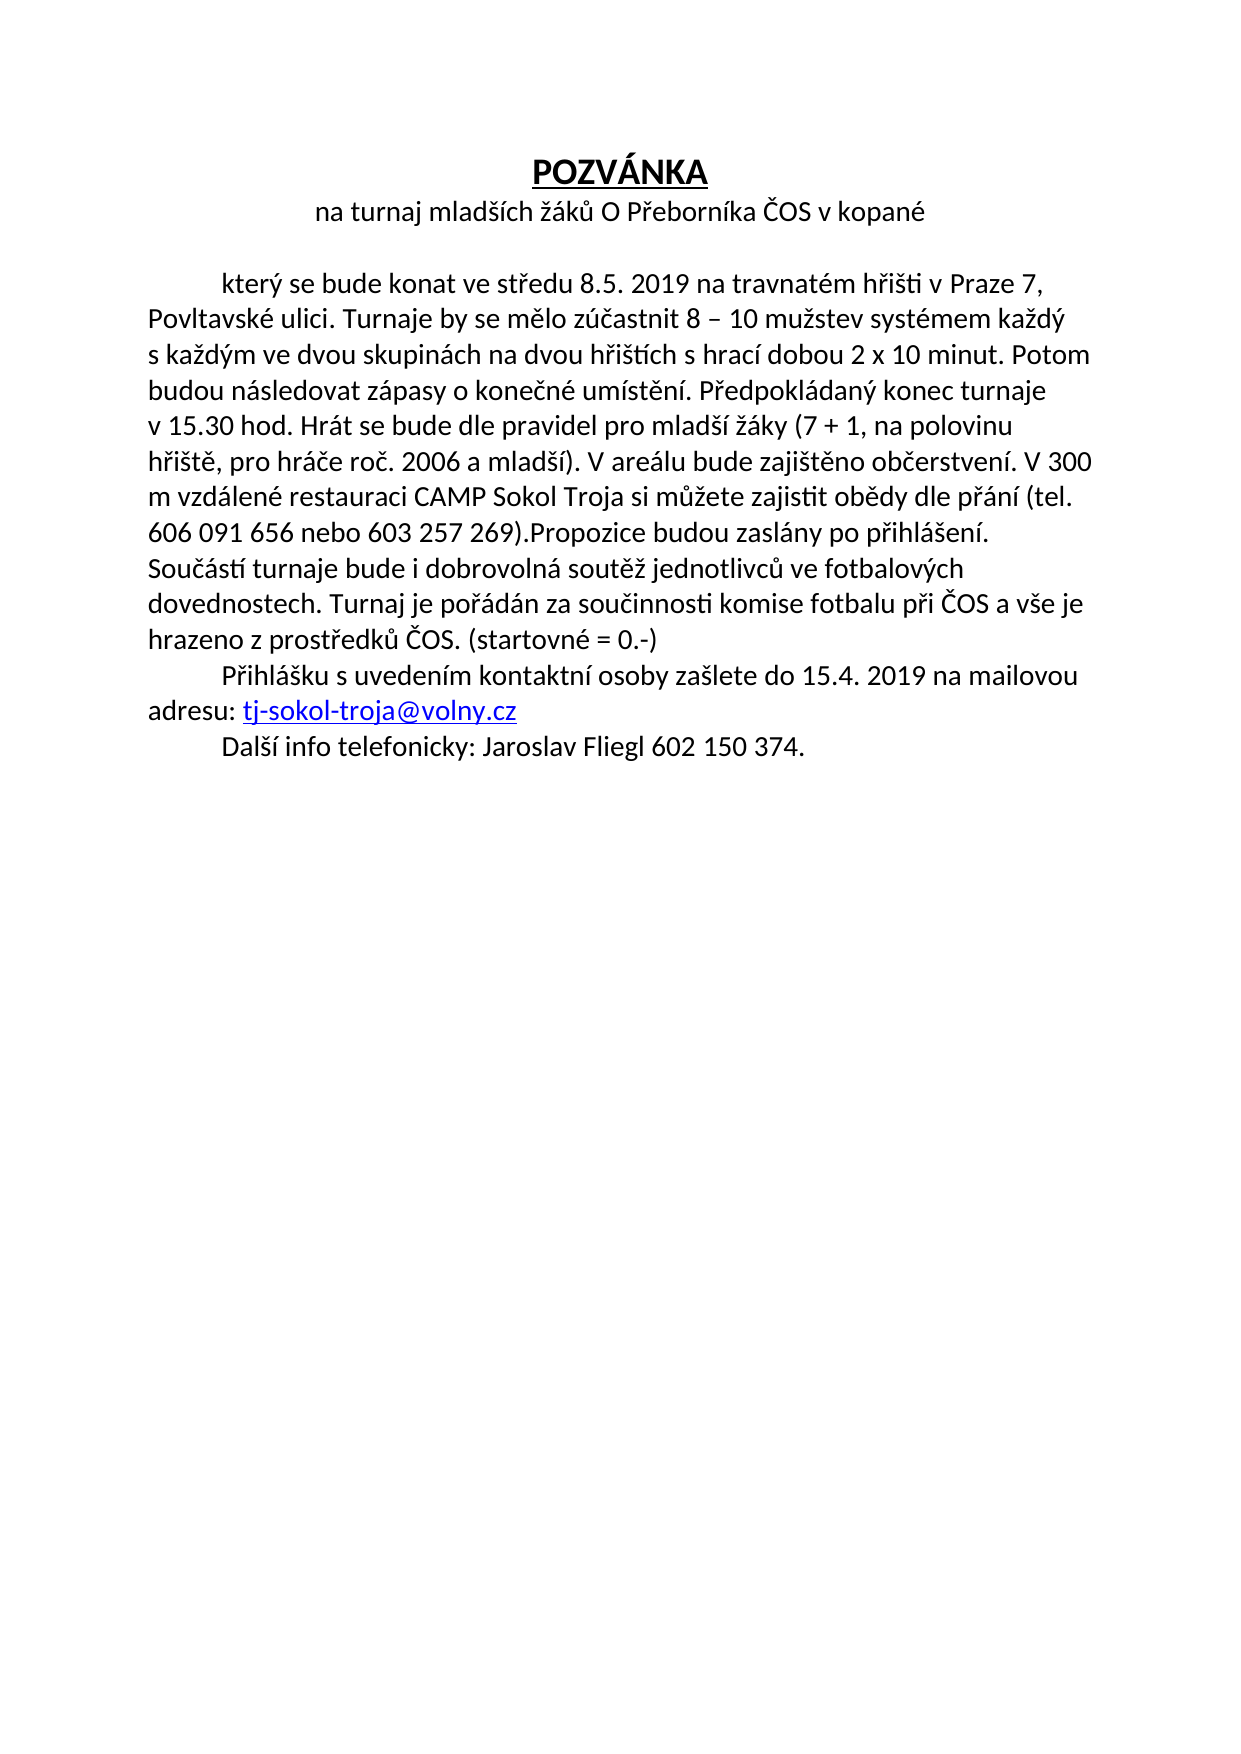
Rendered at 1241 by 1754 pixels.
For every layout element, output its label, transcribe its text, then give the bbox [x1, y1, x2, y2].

text POZVÁNKA [148, 148, 1093, 193]
text na turnaj mladších žáků O Přeborníka ČOS v kopané [148, 193, 1093, 229]
text Další info telefonicky: Jaroslav Fliegl 602 150 374. [148, 728, 1093, 763]
text který se bude konat ve středu 8.5. 2019 na travnatém hřišti v Praze 7, Povltavské ulici. Turnaje by se mělo zúčastnit 8 – 10 mužstev systémem každý s každým ve dvou skupinách na dvou hřištích s hrací dobou 2 x 10 minut. Potom budou následovat zápasy o konečné umístění. Předpokládaný konec turnaje v 15.30 hod. Hrát se bude dle pravidel pro mladší žáky (7 + 1, na polovinu hřiště, pro hráče roč. 2006 a mladší). V areálu bude zajištěno občerstvení. V 300 m vzdálené restauraci CAMP Sokol Troja si můžete zajistit obědy dle přání (tel. 606 091 656 nebo 603 257 269).Propozice budou zaslány po přihlášení. Součástí turnaje bude i dobrovolná soutěž jednotlivců ve fotbalových dovednostech. Turnaj je pořádán za součinnosti komise fotbalu při ČOS a vše je hrazeno z prostředků ČOS. (startovné = 0.-) [148, 265, 1093, 657]
text Přihlášku s uvedením kontaktní osoby zašlete do 15.4. 2019 na mailovou adresu: tj-sokol-troja@volny.cz [148, 657, 1093, 728]
